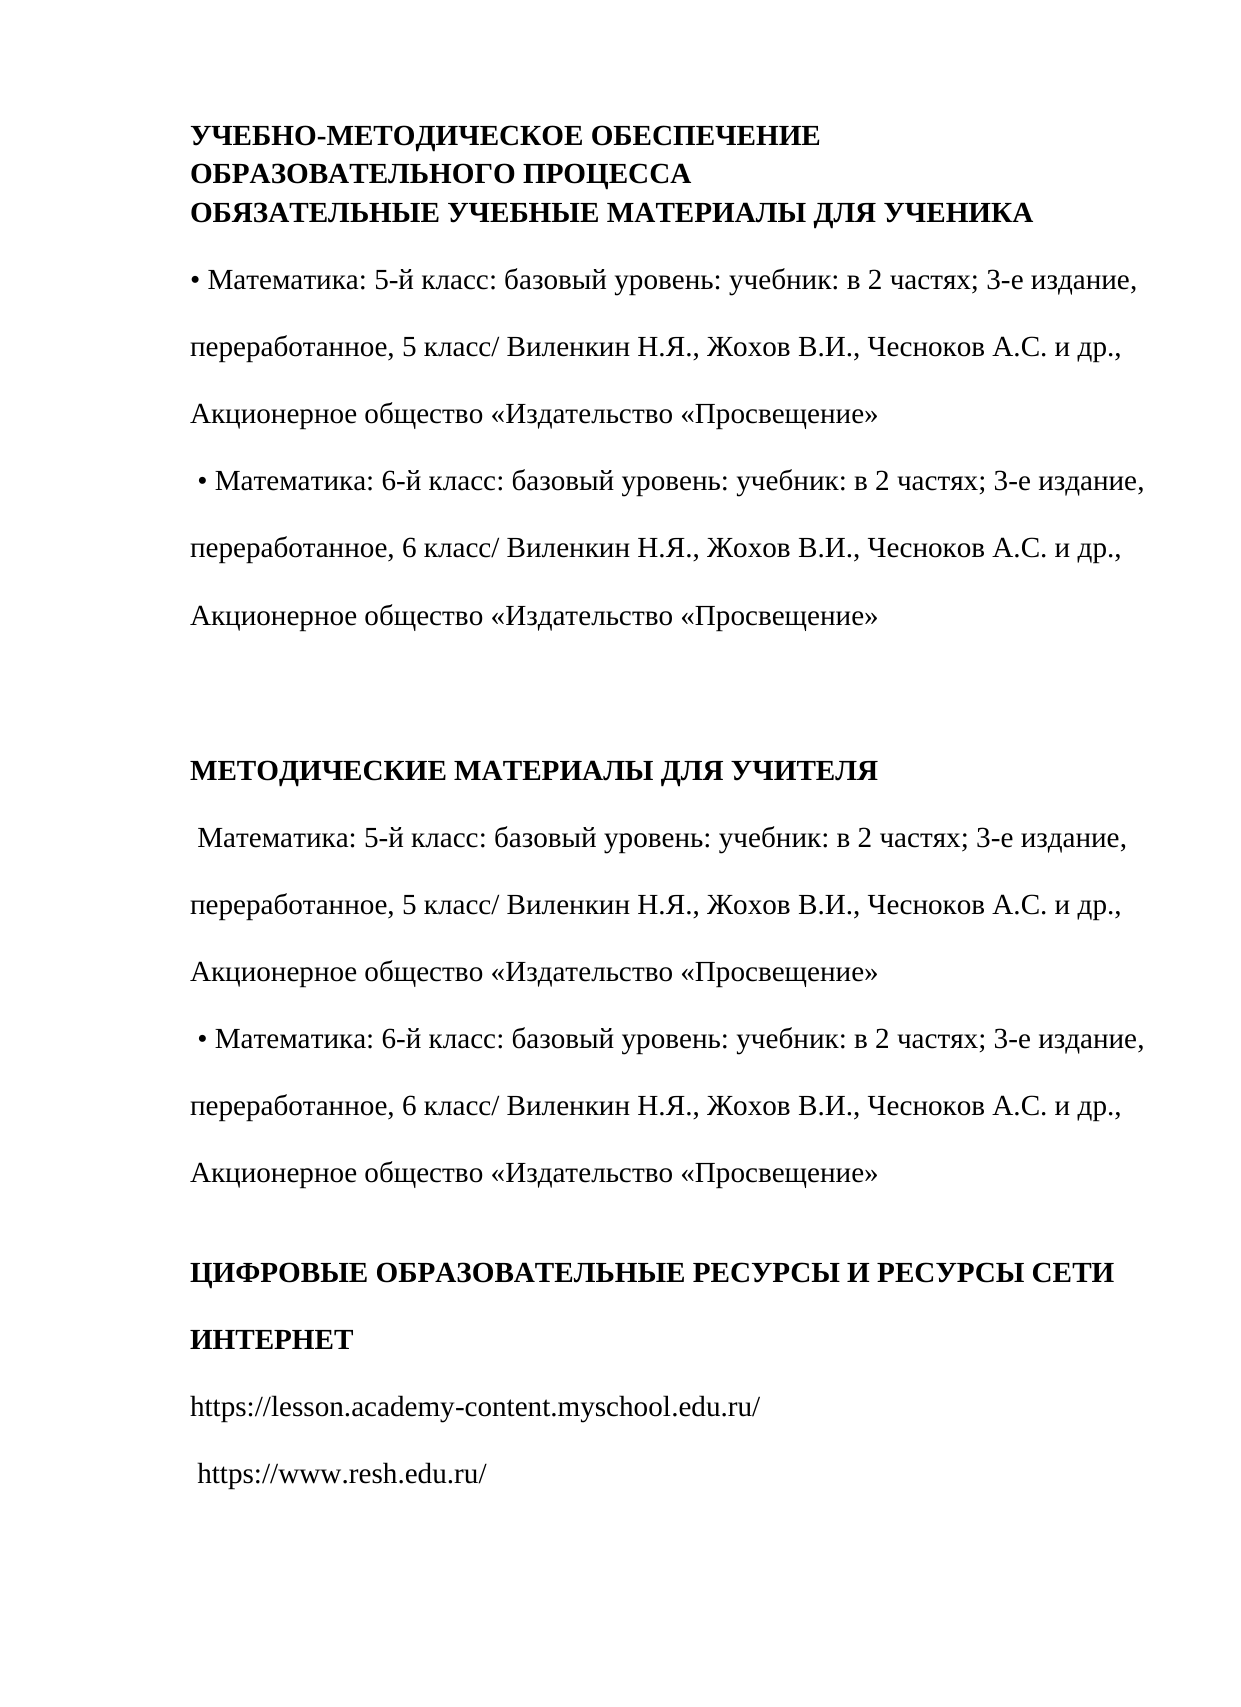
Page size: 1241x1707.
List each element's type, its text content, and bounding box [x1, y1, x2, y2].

text • Математика: 5-й класс: базовый уровень: учебник: в 2 частях; 3-е издание, переработанное, 5 класс/ Виленкин Н.Я., Жохов В.И., Чесноков А.С. и др., Акционерное общество «Издательство «Просвещение» • Математика: 6-й класс: базовый уровень: учебник: в 2 частях; 3-е издание, переработанное, 6 класс/ Виленкин Н.Я., Жохов В.И., Чесноков А.С. и др., Акционерное общество «Издательство «Просвещение» [190, 262, 1152, 631]
text https://lesson.academy-content.myschool.edu.ru/ https://www.resh.edu.ru/ [190, 1389, 1152, 1489]
text МЕТОДИЧЕСКИЕ МАТЕРИАЛЫ ДЛЯ УЧИТЕЛЯ [190, 753, 1152, 787]
text ОБЯЗАТЕЛЬНЫЕ УЧЕБНЫЕ МАТЕРИАЛЫ ДЛЯ УЧЕНИКА [190, 195, 1152, 229]
text Математика: 5-й класс: базовый уровень: учебник: в 2 частях; 3-е издание, переработанное, 5 класс/ Виленкин Н.Я., Жохов В.И., Чесноков А.С. и др., Акционерное общество «Издательство «Просвещение» • Математика: 6-й класс: базовый уровень: учебник: в 2 частях; 3-е издание, переработанное, 6 класс/ Виленкин Н.Я., Жохов В.И., Чесноков А.С. и др., Акционерное общество «Издательство «Просвещение» [190, 820, 1152, 1189]
text УЧЕБНО-МЕТОДИЧЕСКОЕ ОБЕСПЕЧЕНИЕ ОБРАЗОВАТЕЛЬНОГО ПРОЦЕССА [190, 118, 1152, 190]
text ЦИФРОВЫЕ ОБРАЗОВАТЕЛЬНЫЕ РЕСУРСЫ И РЕСУРСЫ СЕТИ ИНТЕРНЕТ [190, 1255, 1152, 1355]
